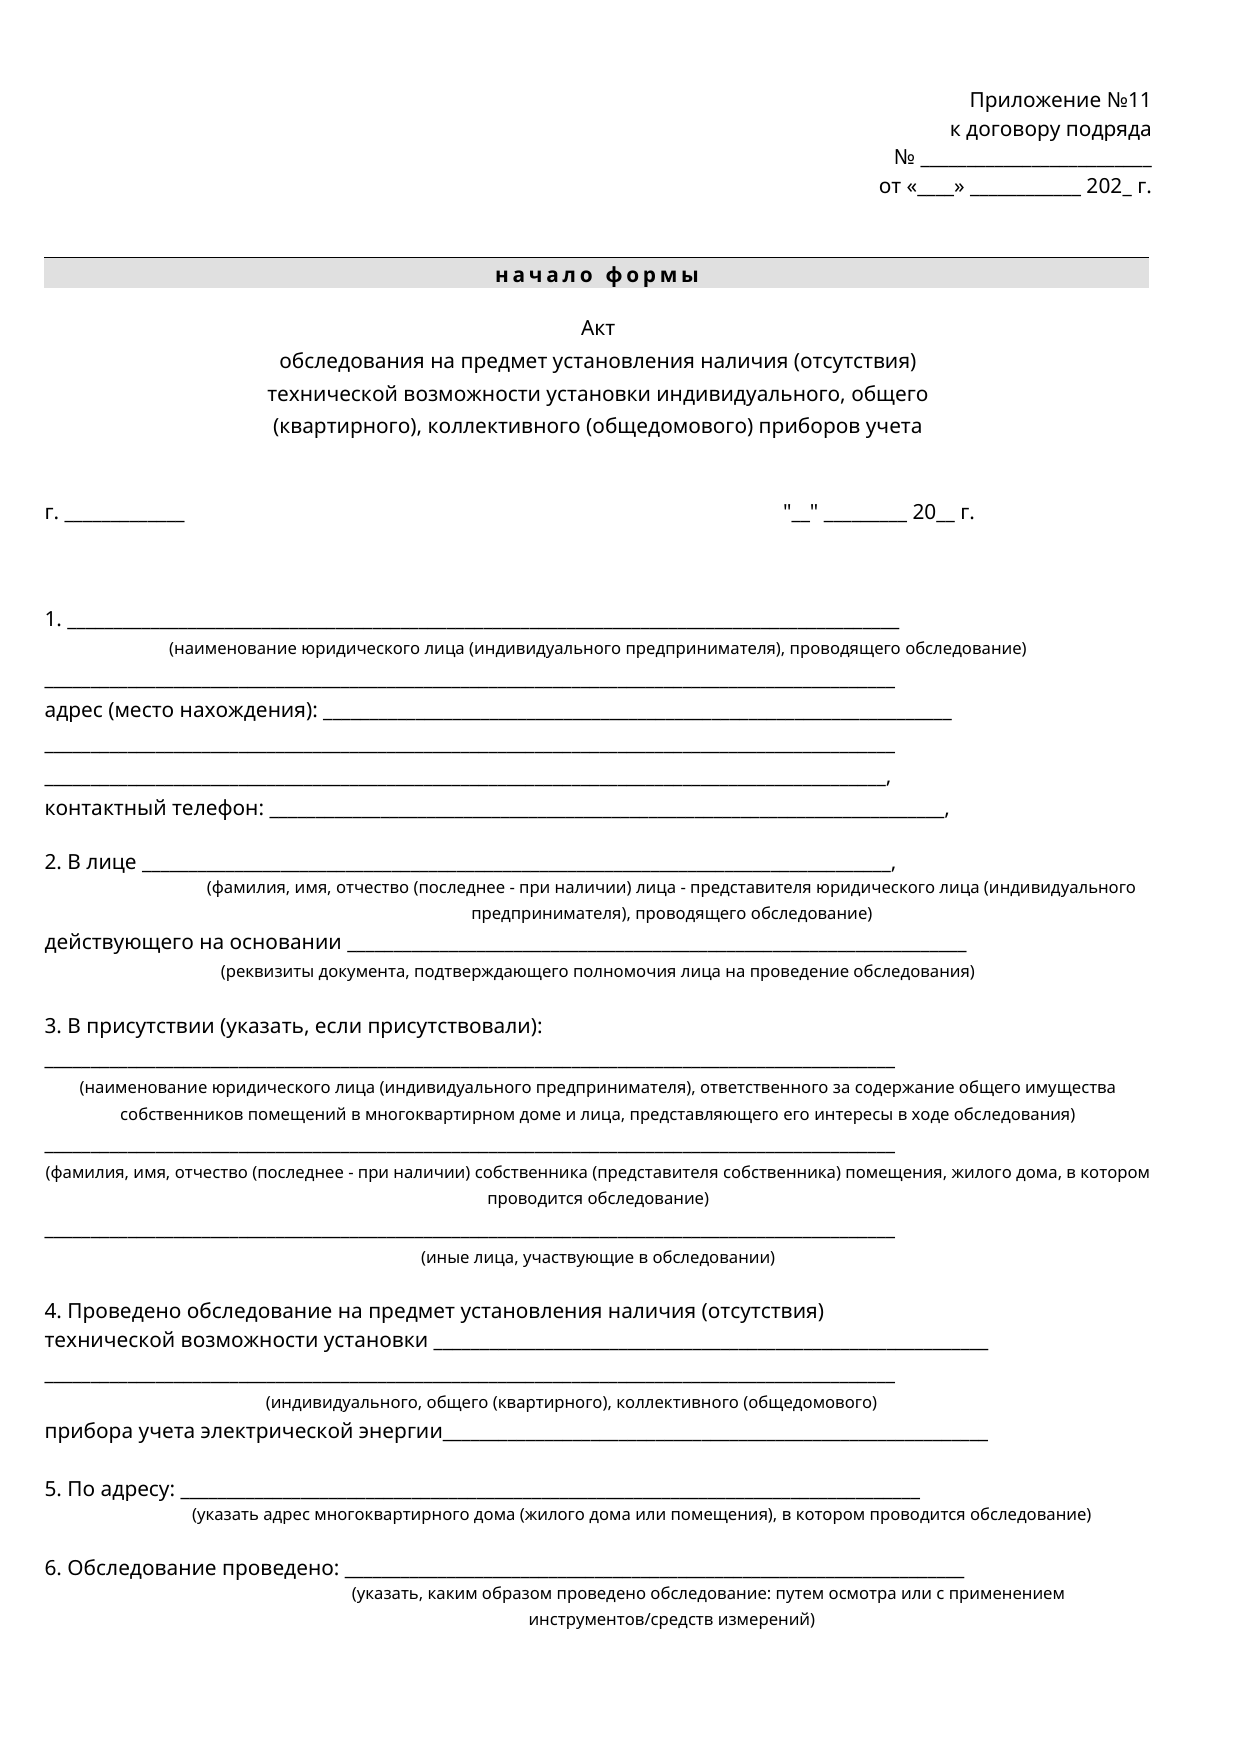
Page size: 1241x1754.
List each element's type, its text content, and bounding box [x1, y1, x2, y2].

text ____________________________________________________________________________________________ [44, 663, 1152, 691]
text (фамилия, имя, отчество (последнее - при наличии) собственника (представителя собственника) помещения, жилого дома, в котором проводится обследование) [44, 1161, 1152, 1209]
text 5. По адресу: ________________________________________________________________________________ [44, 1474, 1152, 1502]
text (указать адрес многоквартирного дома (жилого дома или помещения), в котором проводится обследование) [192, 1502, 1152, 1525]
text обследования на предмет установления наличия (отсутствия) [44, 346, 1152, 374]
text (реквизиты документа, подтверждающего полномочия лица на проведение обследования) [44, 960, 1152, 983]
text (наименование юридического лица (индивидуального предпринимателя), проводящего обследование) [44, 637, 1152, 659]
text контактный телефон: _________________________________________________________________________, [44, 793, 1152, 822]
text 2. В лице _________________________________________________________________________________, [44, 847, 1152, 875]
text ____________________________________________________________________________________________ [44, 1128, 1152, 1157]
text адрес (место нахождения): ____________________________________________________________________ [44, 696, 1152, 724]
text действующего на основании ___________________________________________________________________ [44, 927, 1152, 956]
text ____________________________________________________________________________________________ [44, 1213, 1152, 1241]
text к договору подряда [679, 114, 1152, 142]
text (индивидуального, общего (квартирного), коллективного (общедомового) [192, 1390, 1152, 1413]
text от «____» ____________ 202_ г. [694, 171, 1152, 199]
text 4. Проведено обследование на предмет установления наличия (отсутствия) [44, 1297, 1152, 1325]
text (квартирного), коллективного (общедомового) приборов учета [44, 411, 1152, 440]
text (указать, каким образом проведено обследование: путем осмотра или с применением инструментов/средств измерений) [192, 1582, 1152, 1631]
text г. _____________ "__" _________ 20__ г. [44, 497, 1152, 526]
text (иные лица, участвующие в обследовании) [44, 1246, 1152, 1268]
text (наименование юридического лица (индивидуального предпринимателя), ответственного за содержание общего имущества собственников помещений в многоквартирном доме и лица, представляющего его интересы в ходе обследования) [44, 1076, 1152, 1125]
text технической возможности установки ____________________________________________________________ [44, 1325, 1152, 1353]
text начало формы [44, 258, 1149, 288]
text 1. __________________________________________________________________________________________ [44, 604, 1152, 633]
text № _________________________ [679, 142, 1152, 171]
text прибора учета электрической энергии___________________________________________________________ [44, 1416, 1152, 1445]
text ____________________________________________________________________________________________ [44, 1043, 1152, 1072]
text ____________________________________________________________________________________________ [44, 728, 1152, 757]
subtitle Приложение №11 [694, 86, 1152, 114]
text ___________________________________________________________________________________________, [44, 761, 1152, 789]
text ____________________________________________________________________________________________ [44, 1358, 1152, 1386]
text технической возможности установки индивидуального, общего [44, 379, 1152, 407]
text (фамилия, имя, отчество (последнее - при наличии) лица - представителя юридического лица (индивидуального предпринимателя), проводящего обследование) [192, 875, 1152, 924]
text 3. В присутствии (указать, если присутствовали): [44, 1011, 1152, 1039]
text Акт [44, 313, 1152, 342]
text 6. Обследование проведено: ___________________________________________________________________ [44, 1553, 1152, 1582]
